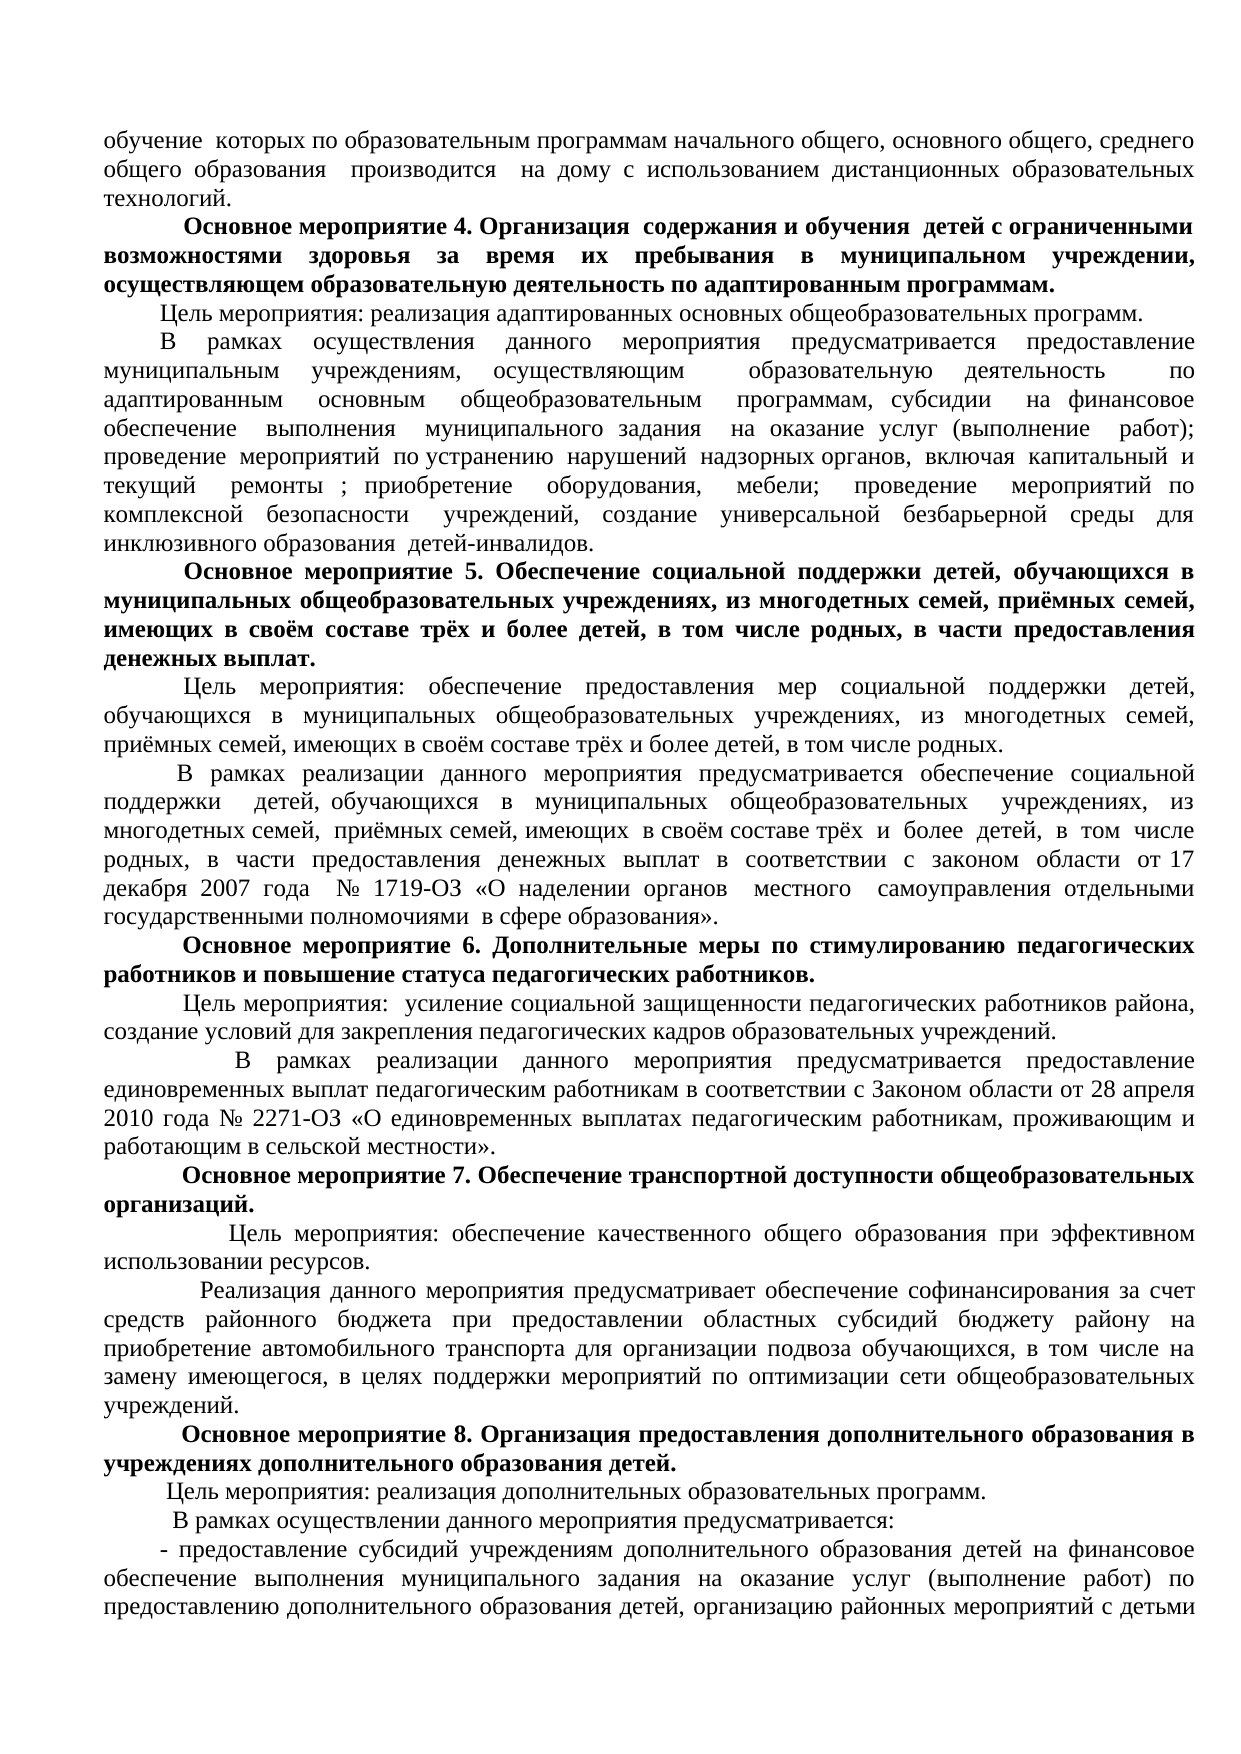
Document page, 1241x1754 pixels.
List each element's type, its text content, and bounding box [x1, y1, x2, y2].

text Основное мероприятие 7. Обеспечение транспортной доступности общеобразовательных организаций. [103, 1160, 1196, 1218]
text Основное мероприятие 5. Обеспечение социальной поддержки детей, обучающихся в муниципальных общеобразовательных учреждениях, из многодетных семей, приёмных семей, имеющих в своём составе трёх и более детей, в том числе родных, в части предоставления денежных выплат. [103, 556, 1196, 671]
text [103, 125, 1196, 211]
text Основное мероприятие 4. Организация содержания и обучения детей с ограниченными возможностями здоровья за время их пребывания в муниципальном учреждении, осуществляющем образовательную деятельность по адаптированным программам. [103, 211, 1196, 298]
text Цель мероприятия: реализация адаптированных основных общеобразовательных программ. [103, 298, 1196, 326]
text В рамках реализации данного мероприятия предусматривается предоставление единовременных выплат педагогическим работникам в соответствии с Законом области от 28 апреля 2010 года № 2271-ОЗ «О единовременных выплатах педагогическим работникам, проживающим и работающим в сельской местности». [103, 1045, 1196, 1160]
text Реализация данного мероприятия предусматривает обеспечение софинансирования за счет средств районного бюджета при предоставлении областных субсидий бюджету району на приобретение автомобильного транспорта для организации подвоза обучающихся, в том числе на замену имеющегося, в целях поддержки мероприятий по оптимизации сети общеобразовательных учреждений. [103, 1275, 1196, 1419]
text Цель мероприятия: обеспечение предоставления мер социальной поддержки детей, обучающихся в муниципальных общеобразовательных учреждениях, из многодетных семей, приёмных семей, имеющих в своём составе трёх и более детей, в том числе родных. [103, 671, 1196, 758]
text Основное мероприятие 6. Дополнительные меры по стимулированию педагогических работников и повышение статуса педагогических работников. [103, 930, 1196, 988]
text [103, 1534, 1196, 1620]
text Цель мероприятия: реализация дополнительных образовательных программ. [103, 1476, 1196, 1505]
text Цель мероприятия: усиление социальной защищенности педагогических работников района, создание условий для закрепления педагогических кадров образовательных учреждений. [103, 988, 1196, 1045]
text В рамках осуществлении данного мероприятия предусматривается: [103, 1505, 1196, 1534]
text Цель мероприятия: обеспечение качественного общего образования при эффективном использовании ресурсов. [103, 1218, 1196, 1275]
text В рамках реализации данного мероприятия предусматривается обеспечение социальной поддержки детей, обучающихся в муниципальных общеобразовательных учреждениях, из многодетных семей, приёмных семей, имеющих в своём составе трёх и более детей, в том числе родных, в части предоставления денежных выплат в соответствии с законом области от 17 декабря 2007 года № 1719-ОЗ «О наделении органов местного самоуправления отдельными государственными полномочиями в сфере образования». [103, 758, 1196, 930]
text Основное мероприятие 8. Организация предоставления дополнительного образования в учреждениях дополнительного образования детей. [103, 1419, 1196, 1476]
text В рамках осуществления данного мероприятия предусматривается предоставление муниципальным учреждениям, осуществляющим образовательную деятельность по адаптированным основным общеобразовательным программам, субсидии на финансовое обеспечение выполнения муниципального задания на оказание услуг (выполнение работ); проведение мероприятий по устранению нарушений надзорных органов, включая капитальный и текущий ремонты ; приобретение оборудования, мебели; проведение мероприятий по комплексной безопасности учреждений, создание универсальной безбарьерной среды для инклюзивного образования детей-инвалидов. [103, 326, 1196, 556]
